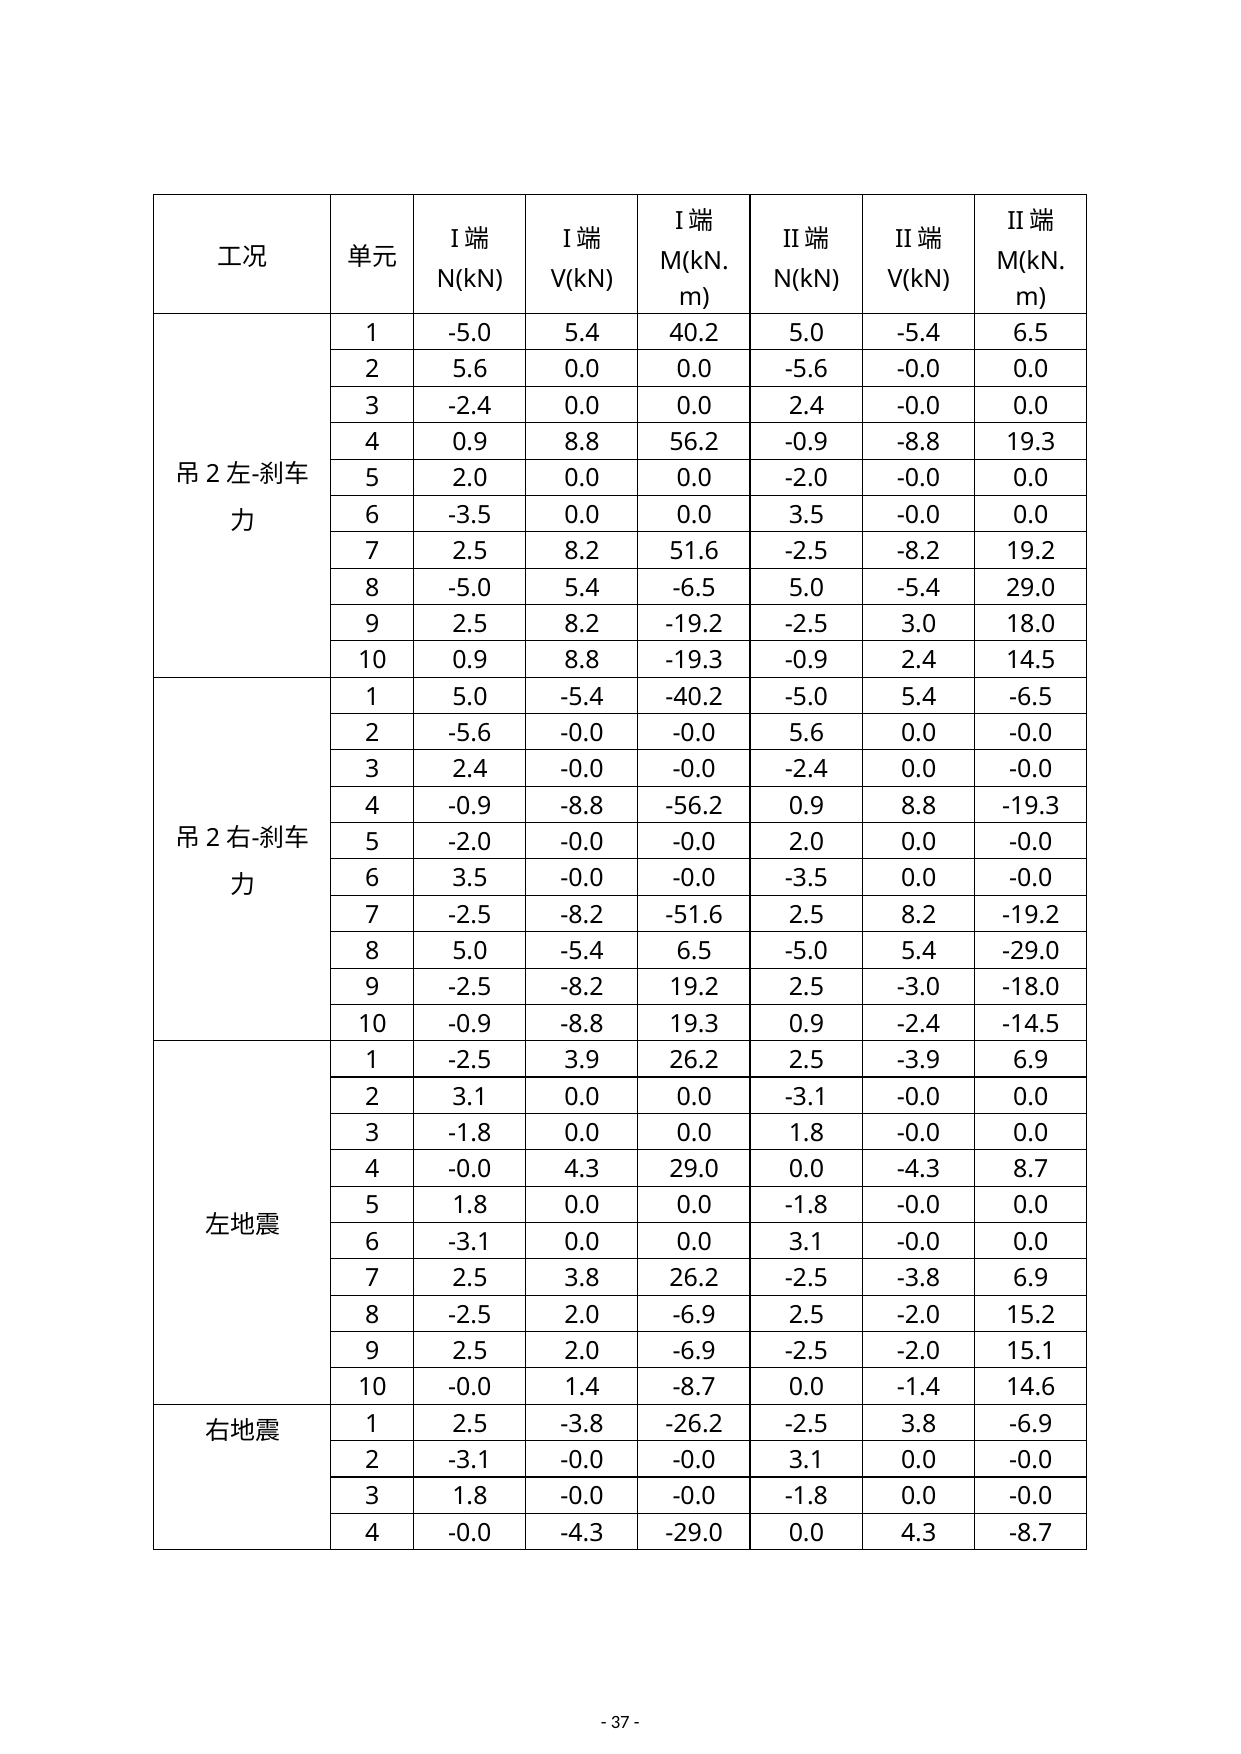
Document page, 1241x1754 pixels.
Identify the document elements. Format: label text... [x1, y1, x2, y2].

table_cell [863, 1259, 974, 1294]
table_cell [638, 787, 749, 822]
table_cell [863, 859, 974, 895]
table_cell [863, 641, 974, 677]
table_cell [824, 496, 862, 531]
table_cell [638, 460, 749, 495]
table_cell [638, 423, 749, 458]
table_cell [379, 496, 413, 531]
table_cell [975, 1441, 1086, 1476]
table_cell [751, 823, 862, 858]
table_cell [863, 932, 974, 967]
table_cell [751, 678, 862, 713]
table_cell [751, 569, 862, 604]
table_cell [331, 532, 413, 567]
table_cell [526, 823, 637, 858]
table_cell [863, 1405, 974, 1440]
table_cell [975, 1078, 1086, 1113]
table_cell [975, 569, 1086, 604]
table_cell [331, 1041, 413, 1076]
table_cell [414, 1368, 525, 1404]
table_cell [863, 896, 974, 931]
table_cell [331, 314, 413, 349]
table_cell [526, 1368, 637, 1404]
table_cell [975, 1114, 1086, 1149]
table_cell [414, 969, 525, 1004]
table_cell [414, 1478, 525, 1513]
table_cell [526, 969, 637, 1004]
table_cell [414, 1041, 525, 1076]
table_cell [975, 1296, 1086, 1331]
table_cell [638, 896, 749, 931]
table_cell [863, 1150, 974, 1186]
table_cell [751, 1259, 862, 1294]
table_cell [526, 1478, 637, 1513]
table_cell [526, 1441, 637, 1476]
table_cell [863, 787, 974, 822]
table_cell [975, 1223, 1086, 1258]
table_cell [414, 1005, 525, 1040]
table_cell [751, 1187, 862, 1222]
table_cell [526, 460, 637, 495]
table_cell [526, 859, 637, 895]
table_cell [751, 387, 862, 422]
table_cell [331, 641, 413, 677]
table_header II端M(kN.m) [975, 195, 1086, 313]
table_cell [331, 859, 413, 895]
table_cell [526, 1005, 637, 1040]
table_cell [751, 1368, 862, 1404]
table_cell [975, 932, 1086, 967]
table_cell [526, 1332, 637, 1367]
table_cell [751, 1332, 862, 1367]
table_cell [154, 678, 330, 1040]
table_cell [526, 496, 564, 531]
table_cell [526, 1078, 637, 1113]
table_header I端V(kN) [526, 195, 637, 313]
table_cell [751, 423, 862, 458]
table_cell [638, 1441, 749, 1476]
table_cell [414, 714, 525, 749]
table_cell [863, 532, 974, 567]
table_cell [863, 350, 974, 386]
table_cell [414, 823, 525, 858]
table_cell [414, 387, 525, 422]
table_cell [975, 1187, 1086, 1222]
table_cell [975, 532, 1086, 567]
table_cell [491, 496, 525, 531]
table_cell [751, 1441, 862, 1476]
table_header 工况 [154, 195, 330, 313]
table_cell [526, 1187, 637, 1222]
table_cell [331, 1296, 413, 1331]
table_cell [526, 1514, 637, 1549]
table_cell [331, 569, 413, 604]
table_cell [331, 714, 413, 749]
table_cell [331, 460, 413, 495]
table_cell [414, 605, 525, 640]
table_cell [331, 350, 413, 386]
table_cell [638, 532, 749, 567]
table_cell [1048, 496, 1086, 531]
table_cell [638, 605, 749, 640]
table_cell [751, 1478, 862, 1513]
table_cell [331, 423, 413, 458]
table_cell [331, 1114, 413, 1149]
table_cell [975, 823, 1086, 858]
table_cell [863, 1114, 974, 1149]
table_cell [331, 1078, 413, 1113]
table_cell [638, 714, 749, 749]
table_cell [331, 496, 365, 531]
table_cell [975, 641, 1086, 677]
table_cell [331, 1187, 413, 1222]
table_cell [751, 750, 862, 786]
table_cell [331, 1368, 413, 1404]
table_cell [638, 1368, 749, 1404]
table_header 单元 [331, 195, 413, 313]
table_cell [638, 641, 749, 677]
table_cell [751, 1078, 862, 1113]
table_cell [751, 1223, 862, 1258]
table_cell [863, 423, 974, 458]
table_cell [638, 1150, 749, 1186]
table_header II端V(kN) [863, 195, 974, 313]
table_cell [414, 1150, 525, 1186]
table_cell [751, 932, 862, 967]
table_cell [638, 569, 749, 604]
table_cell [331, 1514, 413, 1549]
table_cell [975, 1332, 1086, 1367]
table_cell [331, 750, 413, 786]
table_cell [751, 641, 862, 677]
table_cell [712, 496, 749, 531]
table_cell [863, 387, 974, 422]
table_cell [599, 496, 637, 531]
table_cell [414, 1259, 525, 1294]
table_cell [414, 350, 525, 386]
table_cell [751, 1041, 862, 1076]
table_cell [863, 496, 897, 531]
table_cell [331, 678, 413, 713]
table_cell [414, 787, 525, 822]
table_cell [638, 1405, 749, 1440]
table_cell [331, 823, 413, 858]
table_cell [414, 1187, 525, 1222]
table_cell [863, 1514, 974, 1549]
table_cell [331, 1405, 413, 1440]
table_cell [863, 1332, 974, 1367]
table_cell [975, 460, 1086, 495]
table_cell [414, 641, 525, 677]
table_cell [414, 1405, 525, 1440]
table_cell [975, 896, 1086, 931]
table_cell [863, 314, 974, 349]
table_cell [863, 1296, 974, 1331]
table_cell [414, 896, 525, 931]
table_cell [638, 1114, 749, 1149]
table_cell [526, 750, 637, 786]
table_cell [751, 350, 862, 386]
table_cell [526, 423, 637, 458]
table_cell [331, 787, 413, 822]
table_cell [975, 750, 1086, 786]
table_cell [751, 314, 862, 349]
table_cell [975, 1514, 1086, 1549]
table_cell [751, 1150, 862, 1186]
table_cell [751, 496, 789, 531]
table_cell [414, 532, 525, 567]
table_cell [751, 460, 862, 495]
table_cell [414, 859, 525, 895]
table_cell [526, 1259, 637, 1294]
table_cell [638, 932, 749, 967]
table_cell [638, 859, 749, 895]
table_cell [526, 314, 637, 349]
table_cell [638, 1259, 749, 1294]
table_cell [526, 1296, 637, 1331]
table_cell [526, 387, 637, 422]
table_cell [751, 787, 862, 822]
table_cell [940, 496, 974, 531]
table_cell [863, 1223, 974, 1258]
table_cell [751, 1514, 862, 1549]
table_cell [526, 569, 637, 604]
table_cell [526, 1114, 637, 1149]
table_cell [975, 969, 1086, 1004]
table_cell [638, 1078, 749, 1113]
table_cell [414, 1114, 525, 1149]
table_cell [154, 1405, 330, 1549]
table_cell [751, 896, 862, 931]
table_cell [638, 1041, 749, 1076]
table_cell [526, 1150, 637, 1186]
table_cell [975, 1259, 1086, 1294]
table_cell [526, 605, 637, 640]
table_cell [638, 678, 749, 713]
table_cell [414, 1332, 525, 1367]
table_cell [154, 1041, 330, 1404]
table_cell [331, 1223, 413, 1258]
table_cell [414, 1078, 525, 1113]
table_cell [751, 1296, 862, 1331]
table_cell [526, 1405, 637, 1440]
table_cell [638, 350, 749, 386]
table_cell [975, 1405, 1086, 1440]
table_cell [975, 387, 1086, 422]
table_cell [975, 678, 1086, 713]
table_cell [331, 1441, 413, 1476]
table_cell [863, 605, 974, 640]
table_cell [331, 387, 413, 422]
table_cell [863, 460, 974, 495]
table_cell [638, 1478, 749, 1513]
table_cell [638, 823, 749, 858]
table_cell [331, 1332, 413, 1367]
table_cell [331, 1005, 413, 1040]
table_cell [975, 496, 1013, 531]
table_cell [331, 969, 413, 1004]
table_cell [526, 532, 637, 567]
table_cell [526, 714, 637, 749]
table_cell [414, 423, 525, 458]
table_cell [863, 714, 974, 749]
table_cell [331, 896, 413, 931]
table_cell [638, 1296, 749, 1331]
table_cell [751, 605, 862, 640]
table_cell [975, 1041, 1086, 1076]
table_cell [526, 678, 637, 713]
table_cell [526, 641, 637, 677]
table_header I端M(kN.m) [638, 195, 749, 313]
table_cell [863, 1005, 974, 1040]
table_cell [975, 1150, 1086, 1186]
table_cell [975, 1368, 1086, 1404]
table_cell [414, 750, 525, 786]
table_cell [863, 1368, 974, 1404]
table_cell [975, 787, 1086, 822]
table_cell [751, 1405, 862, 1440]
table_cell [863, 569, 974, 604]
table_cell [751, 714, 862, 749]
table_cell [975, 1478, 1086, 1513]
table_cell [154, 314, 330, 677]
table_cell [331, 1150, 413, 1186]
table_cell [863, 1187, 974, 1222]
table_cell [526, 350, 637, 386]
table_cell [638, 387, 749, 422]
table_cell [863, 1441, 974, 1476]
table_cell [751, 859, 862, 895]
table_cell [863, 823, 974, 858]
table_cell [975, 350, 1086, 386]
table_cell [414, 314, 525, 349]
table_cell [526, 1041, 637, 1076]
table_header I端N(kN) [414, 195, 525, 313]
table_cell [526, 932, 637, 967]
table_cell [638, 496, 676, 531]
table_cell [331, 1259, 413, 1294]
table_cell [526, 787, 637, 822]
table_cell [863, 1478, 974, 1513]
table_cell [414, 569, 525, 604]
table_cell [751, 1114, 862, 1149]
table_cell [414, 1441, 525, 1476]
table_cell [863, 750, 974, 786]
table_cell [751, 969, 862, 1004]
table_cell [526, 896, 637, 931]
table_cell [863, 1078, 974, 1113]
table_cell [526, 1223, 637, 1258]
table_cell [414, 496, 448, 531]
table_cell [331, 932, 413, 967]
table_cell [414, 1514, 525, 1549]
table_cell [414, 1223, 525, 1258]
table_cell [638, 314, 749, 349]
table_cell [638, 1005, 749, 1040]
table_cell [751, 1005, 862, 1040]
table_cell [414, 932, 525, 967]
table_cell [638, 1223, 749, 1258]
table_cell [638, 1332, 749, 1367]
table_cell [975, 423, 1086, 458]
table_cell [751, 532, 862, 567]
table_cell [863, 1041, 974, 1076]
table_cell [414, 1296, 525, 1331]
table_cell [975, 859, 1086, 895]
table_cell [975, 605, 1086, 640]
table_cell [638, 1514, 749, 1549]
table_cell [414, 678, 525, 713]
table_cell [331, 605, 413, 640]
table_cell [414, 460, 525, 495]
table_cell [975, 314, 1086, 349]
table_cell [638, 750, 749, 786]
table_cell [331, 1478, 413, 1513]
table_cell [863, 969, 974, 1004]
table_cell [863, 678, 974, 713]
table_header II端N(kN) [751, 195, 862, 313]
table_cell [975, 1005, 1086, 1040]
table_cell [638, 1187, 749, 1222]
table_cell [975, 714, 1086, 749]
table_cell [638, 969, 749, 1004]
